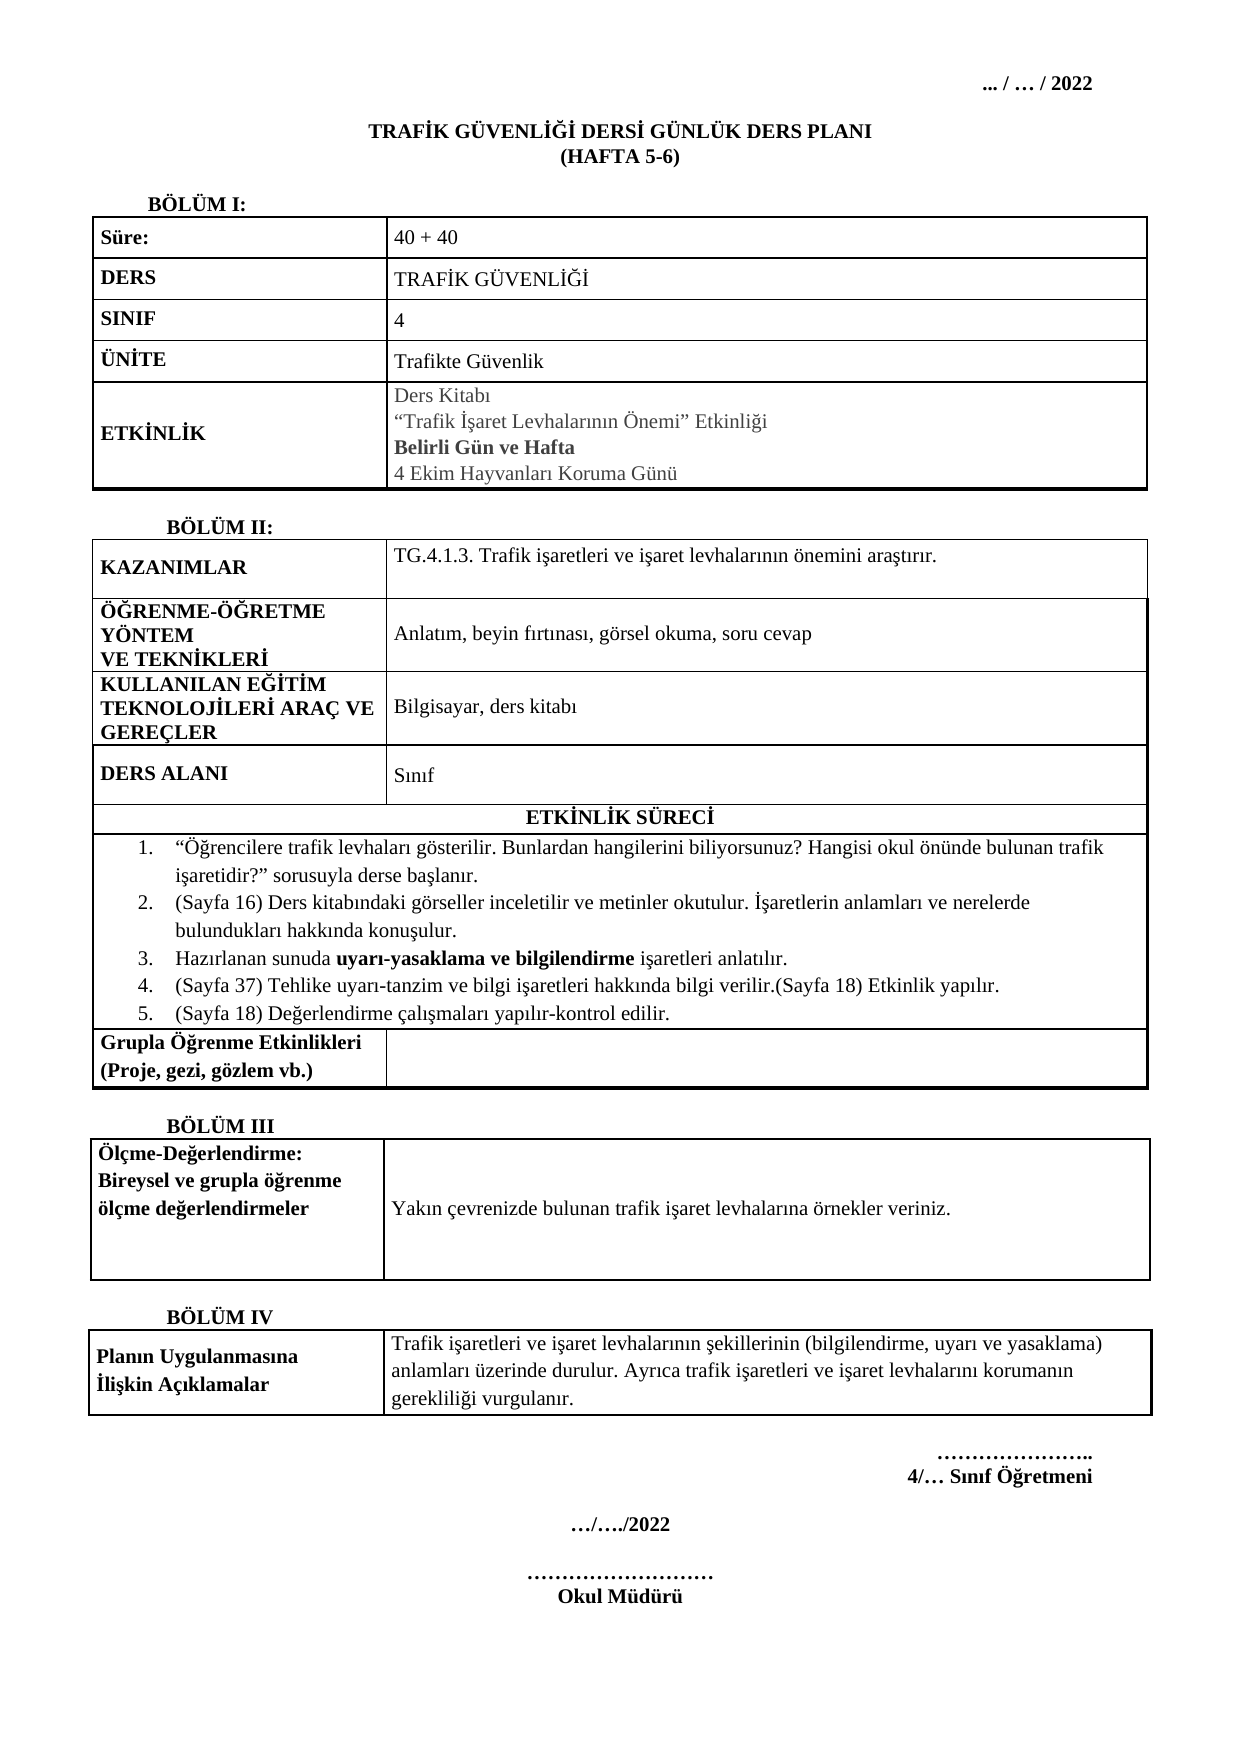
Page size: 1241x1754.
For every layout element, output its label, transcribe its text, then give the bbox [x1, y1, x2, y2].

table_header KAZANIMLAR [93, 540, 386, 598]
table_cell ETKİNLİK SÜRECİ [94, 805, 1146, 833]
table_cell ÖĞRENME-ÖĞRETME YÖNTEM VE TEKNİKLERİ [93, 599, 386, 671]
table_header TG.4.1.3. Trafik işaretleri ve işaret levhalarının önemini araştırır. [387, 540, 1147, 598]
subtitle BÖLÜM IV [148, 1304, 1092, 1329]
table_cell Grupla Öğrenme Etkinlikleri (Proje, gezi, gözlem vb.) [94, 1030, 386, 1086]
text (HAFTA 5-6) [148, 143, 1092, 168]
text ……………………… [148, 1560, 1092, 1584]
text ………………….. [148, 1440, 1092, 1464]
table_cell SINIF [94, 300, 386, 340]
table_cell ÜNİTE [94, 341, 386, 381]
table_header Yakın çevrenizde bulunan trafik işaret levhalarına örnekler veriniz. [385, 1140, 1149, 1278]
table_cell “Öğrencilere trafik levhaları gösterilir. Bunlardan hangilerini biliyorsunuz? Hangisi okul önünde bulunan trafik işaretidir?” sorusuyla derse başlanır. (Sayfa 16) Ders kitabındaki görseller inceletilir ve metinler okutulur. İşaretlerin anlamları ve nerelerde bulundukları hakkında konuşulur. Hazırlanan sunuda uyarı-yasaklama ve bilgilendirme işaretleri anlatılır. (Sayfa 37) Tehlike uyarı-tanzim ve bilgi işaretleri hakkında bilgi verilir.(Sayfa 18) Etkinlik yapılır. (Sayfa 18) Değerlendirme çalışmaları yapılır-kontrol edilir. [94, 835, 1146, 1028]
table_cell 4 [388, 300, 1146, 340]
table_header Ölçme-Değerlendirme: Bireysel ve grupla öğrenme ölçme değerlendirmeler [92, 1140, 383, 1278]
text TRAFİK GÜVENLİĞİ DERSİ GÜNLÜK DERS PLANI [148, 119, 1092, 143]
table_header 40 + 40 [388, 218, 1146, 257]
table_cell ETKİNLİK [94, 383, 386, 486]
table_cell [387, 1030, 1146, 1086]
table_cell Anlatım, beyin fırtınası, görsel okuma, soru cevap [387, 599, 1146, 671]
table_cell Trafikte Güvenlik [388, 341, 1146, 381]
table_header Planın Uygulanmasına İlişkin Açıklamalar [90, 1331, 383, 1413]
text BÖLÜM I: [148, 192, 1092, 216]
table_header Trafik işaretleri ve işaret levhalarının şekillerinin (bilgilendirme, uyarı ve yasaklama) anlamları üzerinde durulur. Ayrıca trafik işaretleri ve işaret levhalarını korumanın gerekliliği vurgulanır. [385, 1331, 1150, 1413]
table_cell Ders Kitabı “Trafik İşaret Levhalarının Önemi” Etkinliği Belirli Gün ve Hafta 4 Ekim Hayvanları Koruma Günü [388, 383, 1146, 486]
table_cell KULLANILAN EĞİTİM TEKNOLOJİLERİ ARAÇ VE GEREÇLER [93, 672, 386, 744]
text Okul Müdürü [148, 1584, 1092, 1608]
table_cell TRAFİK GÜVENLİĞİ [388, 259, 1146, 298]
text 4/… Sınıf Öğretmeni [148, 1464, 1092, 1488]
table_cell DERS [94, 259, 386, 298]
table_cell DERS ALANI [94, 746, 386, 804]
subtitle BÖLÜM III [148, 1114, 1092, 1138]
table_cell Bilgisayar, ders kitabı [387, 672, 1146, 744]
text …/…./2022 [148, 1512, 1092, 1536]
table_cell Sınıf [387, 746, 1146, 804]
text ... / … / 2022 [148, 71, 1092, 95]
text BÖLÜM II: [148, 515, 1092, 539]
table_header Süre: [94, 218, 386, 257]
